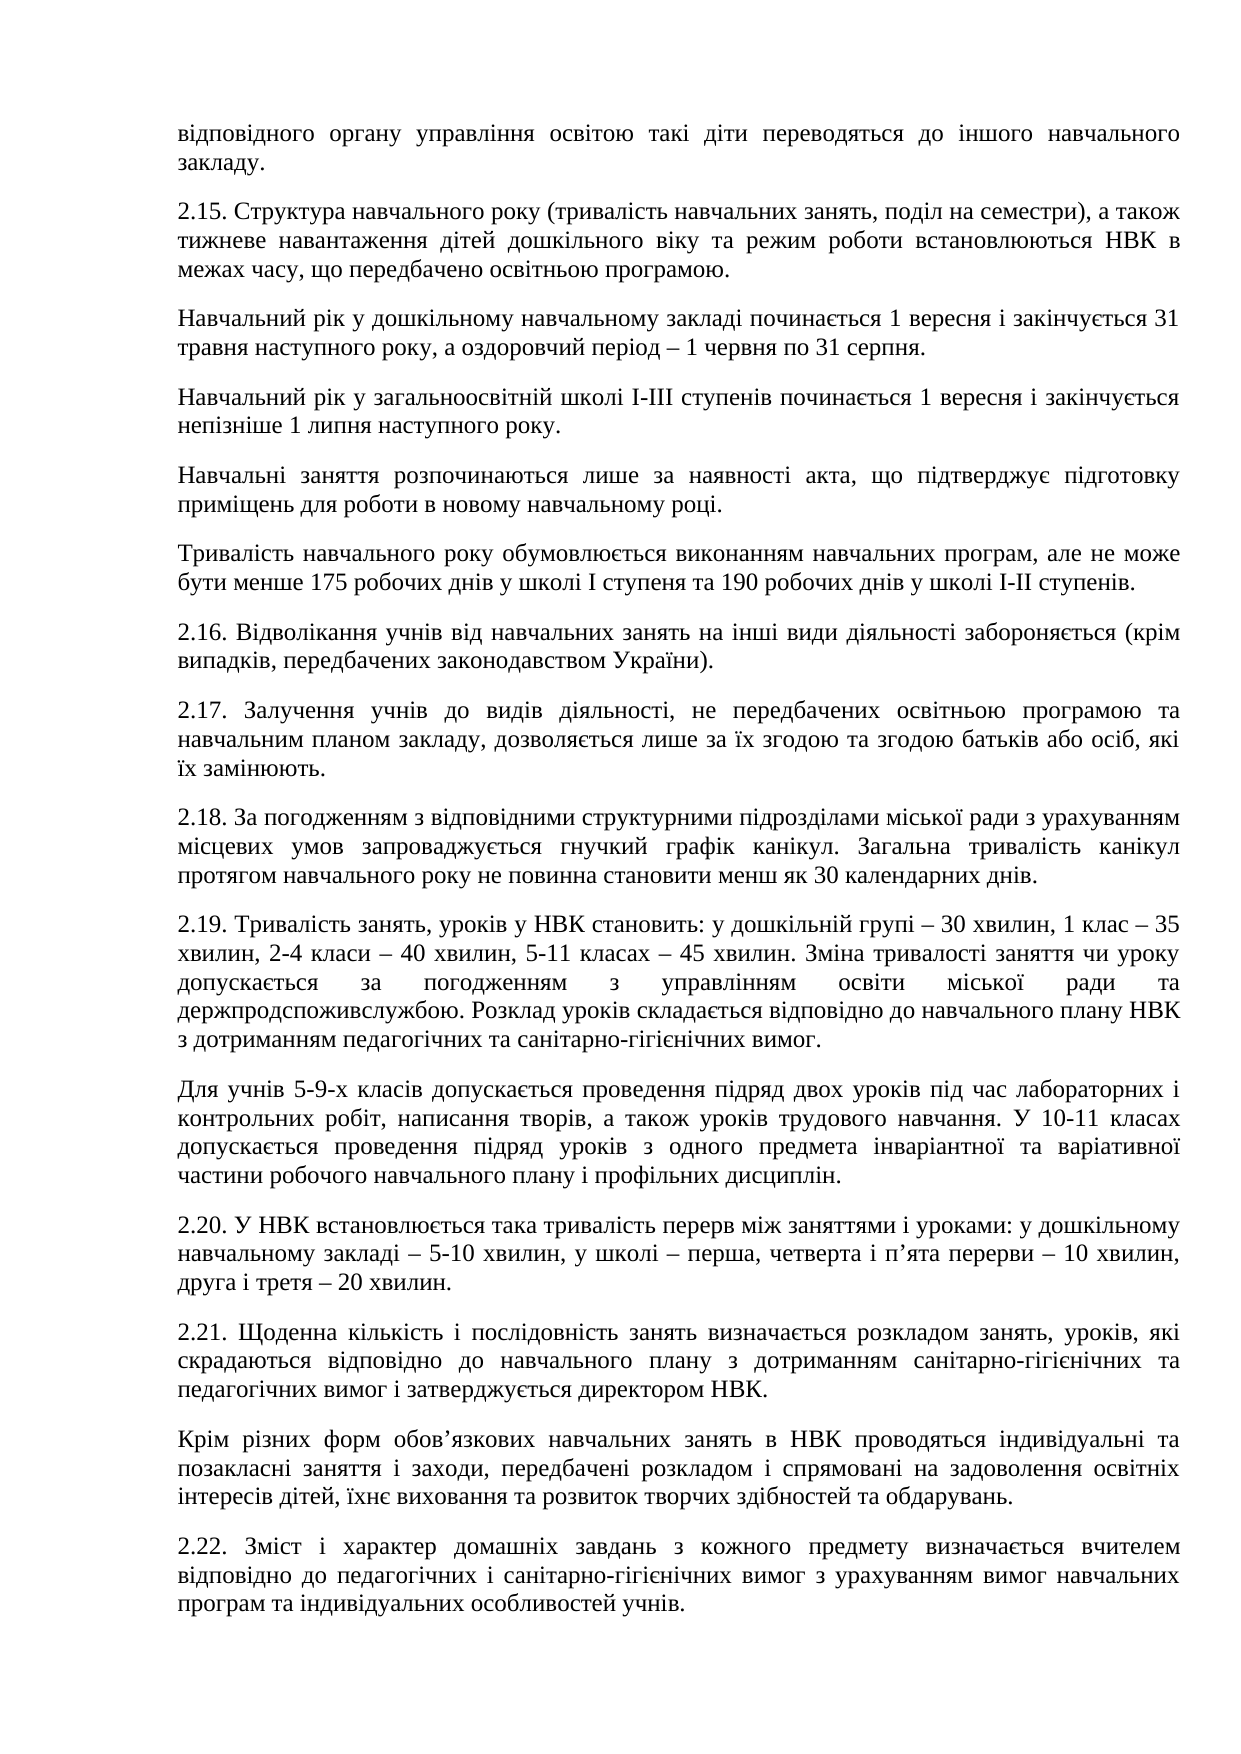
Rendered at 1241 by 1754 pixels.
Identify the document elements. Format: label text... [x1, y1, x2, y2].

text 2.18. За погодженням з відповідними структурними підрозділами міської ради з урахуванням місцевих умов запроваджується гнучкий графік канікул. Загальна тривалість канікул протягом навчального року не повинна становити менш як 30 календарних днів. [177, 802, 1181, 888]
text 2.22. Зміст і характер домашніх завдань з кожного предмету визначається вчителем відповідно до педагогічних і санітарно-гігієнічних вимог з урахуванням вимог навчальних програм та індивідуальних особливостей учнів. [177, 1531, 1181, 1617]
text 2.17. Залучення учнів до видів діяльності, не передбачених освітньою програмою та навчальним планом закладу, дозволяється лише за їх згодою та згодою батьків або осіб, які їх замінюють. [177, 695, 1181, 781]
text 2.21. Щоденна кількість і послідовність занять визначається розкладом занять, уроків, які скрадаються відповідно до навчального плану з дотриманням санітарно-гігієнічних та педагогічних вимог і затверджується директором НВК. [177, 1317, 1181, 1403]
text 2.16. Відволікання учнів від навчальних занять на інші види діяльності забороняється (крім випадків, передбачених законодавством України). [177, 617, 1181, 674]
text Навчальний рік у дошкільному навчальному закладі починається 1 вересня і закінчується 31 травня наступного року, а оздоровчий період – 1 червня по 31 серпня. [177, 303, 1181, 361]
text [177, 118, 1181, 176]
text 2.19. Тривалість занять, уроків у НВК становить: у дошкільній групі – 30 хвилин, 1 клас – 35 хвилин, 2-4 класи – 40 хвилин, 5-11 класах – 45 хвилин. Зміна тривалості заняття чи уроку допускається за погодженням з управлінням освіти міської ради та держпродспоживслужбою. Розклад уроків складається відповідно до навчального плану НВК з дотриманням педагогічних та санітарно-гігієнічних вимог. [177, 909, 1181, 1053]
text Навчальні заняття розпочинаються лише за наявності акта, що підтверджує підготовку приміщень для роботи в новому навчальному році. [177, 460, 1181, 518]
text Крім різних форм обов’язкових навчальних занять в НВК проводяться індивідуальні та позакласні заняття і заходи, передбачені розкладом і спрямовані на задоволення освітніх інтересів дітей, їхнє виховання та розвиток творчих здібностей та обдарувань. [177, 1424, 1181, 1510]
text 2.20. У НВК встановлюється така тривалість перерв між заняттями і уроками: у дошкільному навчальному закладі – 5-10 хвилин, у школі – перша, четверта і п’ята перерви – 10 хвилин, друга і третя – 20 хвилин. [177, 1210, 1181, 1296]
text 2.15. Структура навчального року (тривалість навчальних занять, поділ на семестри), а також тижневе навантаження дітей дошкільного віку та режим роботи встановлюються НВК в межах часу, що передбачено освітньою програмою. [177, 196, 1181, 283]
text Тривалість навчального року обумовлюється виконанням навчальних програм, але не може бути менше 175 робочих днів у школі І ступеня та 190 робочих днів у школі І-ІІ ступенів. [177, 538, 1181, 596]
text Навчальний рік у загальноосвітній школі І-ІІІ ступенів починається 1 вересня і закінчується непізніше 1 липня наступного року. [177, 382, 1181, 439]
text Для учнів 5-9-х класів допускається проведення підряд двох уроків під час лабораторних і контрольних робіт, написання творів, а також уроків трудового навчання. У 10-11 класах допускається проведення підряд уроків з одного предмета інваріантної та варіативної частини робочого навчального плану і профільних дисциплін. [177, 1074, 1181, 1189]
